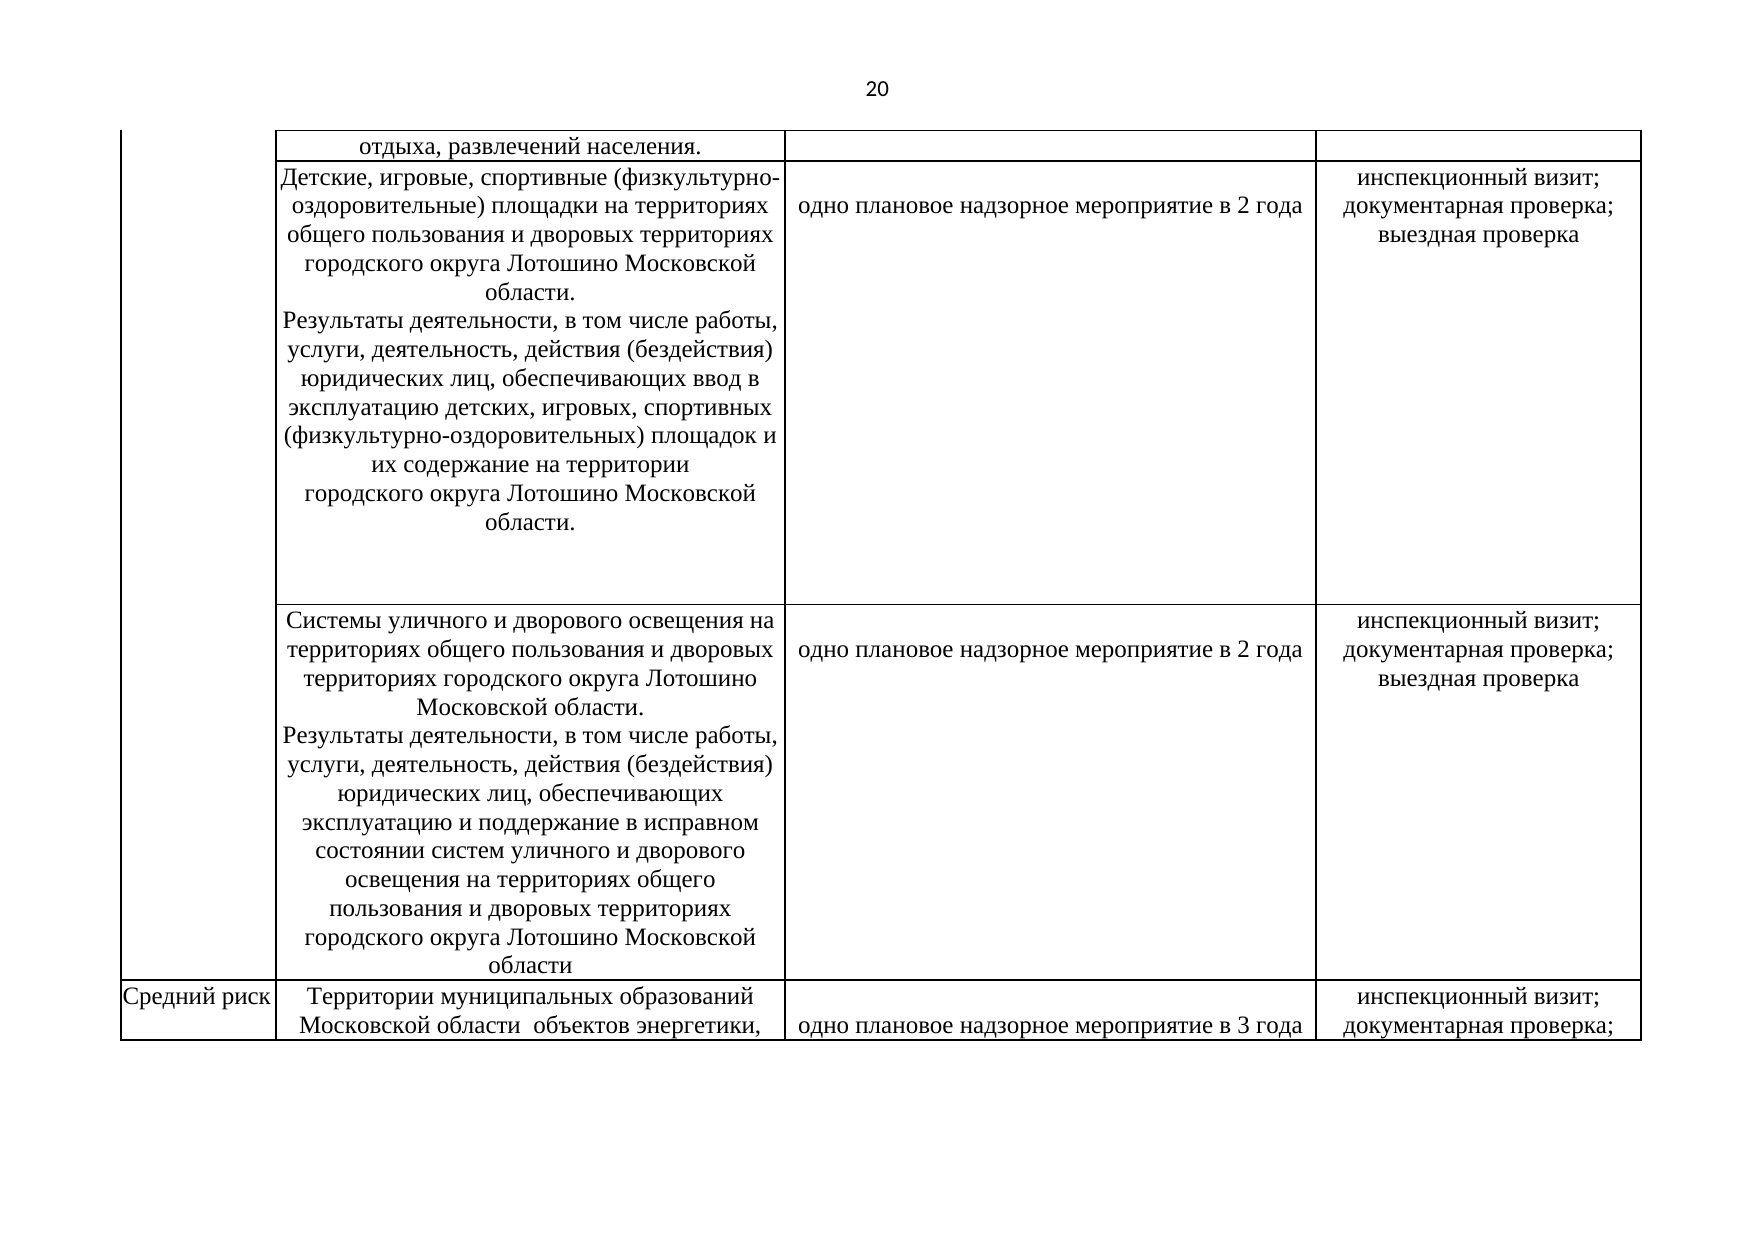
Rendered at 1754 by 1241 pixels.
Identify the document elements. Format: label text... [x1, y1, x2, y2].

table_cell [277, 981, 784, 1039]
table_cell одно плановое надзорное мероприятие в 2 года [786, 605, 1315, 979]
table_cell Системы уличного и дворового освещения на территориях общего пользования и дворовых территориях городского округа Лотошино Московской области. Результаты деятельности, в том числе работы, услуги, деятельность, действия (бездействия) юридических лиц, обеспечивающих эксплуатацию и поддержание в исправном состоянии систем уличного и дворового освещения на территориях общего пользования и дворовых территориях городского округа Лотошино Московской области [277, 605, 784, 979]
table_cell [786, 981, 1315, 1039]
table_cell одно плановое надзорное мероприятие в 2 года [786, 162, 1315, 604]
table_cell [1317, 981, 1640, 1039]
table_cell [786, 131, 1315, 160]
table_cell Детские, игровые, спортивные (физкультурно-оздоровительные) площадки на территориях общего пользования и дворовых территориях городского округа Лотошино Московской области. Результаты деятельности, в том числе работы, услуги, деятельность, действия (бездействия) юридических лиц, обеспечивающих ввод в эксплуатацию детских, игровых, спортивных (физкультурно-оздоровительных) площадок и их содержание на территории городского округа Лотошино Московской области. [277, 162, 784, 604]
table_cell инспекционный визит; документарная проверка; выездная проверка [1317, 605, 1640, 979]
table_cell Средний риск [122, 981, 275, 1039]
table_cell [277, 131, 784, 160]
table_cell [1317, 131, 1640, 160]
table_cell инспекционный визит; документарная проверка; выездная проверка [1317, 162, 1640, 604]
